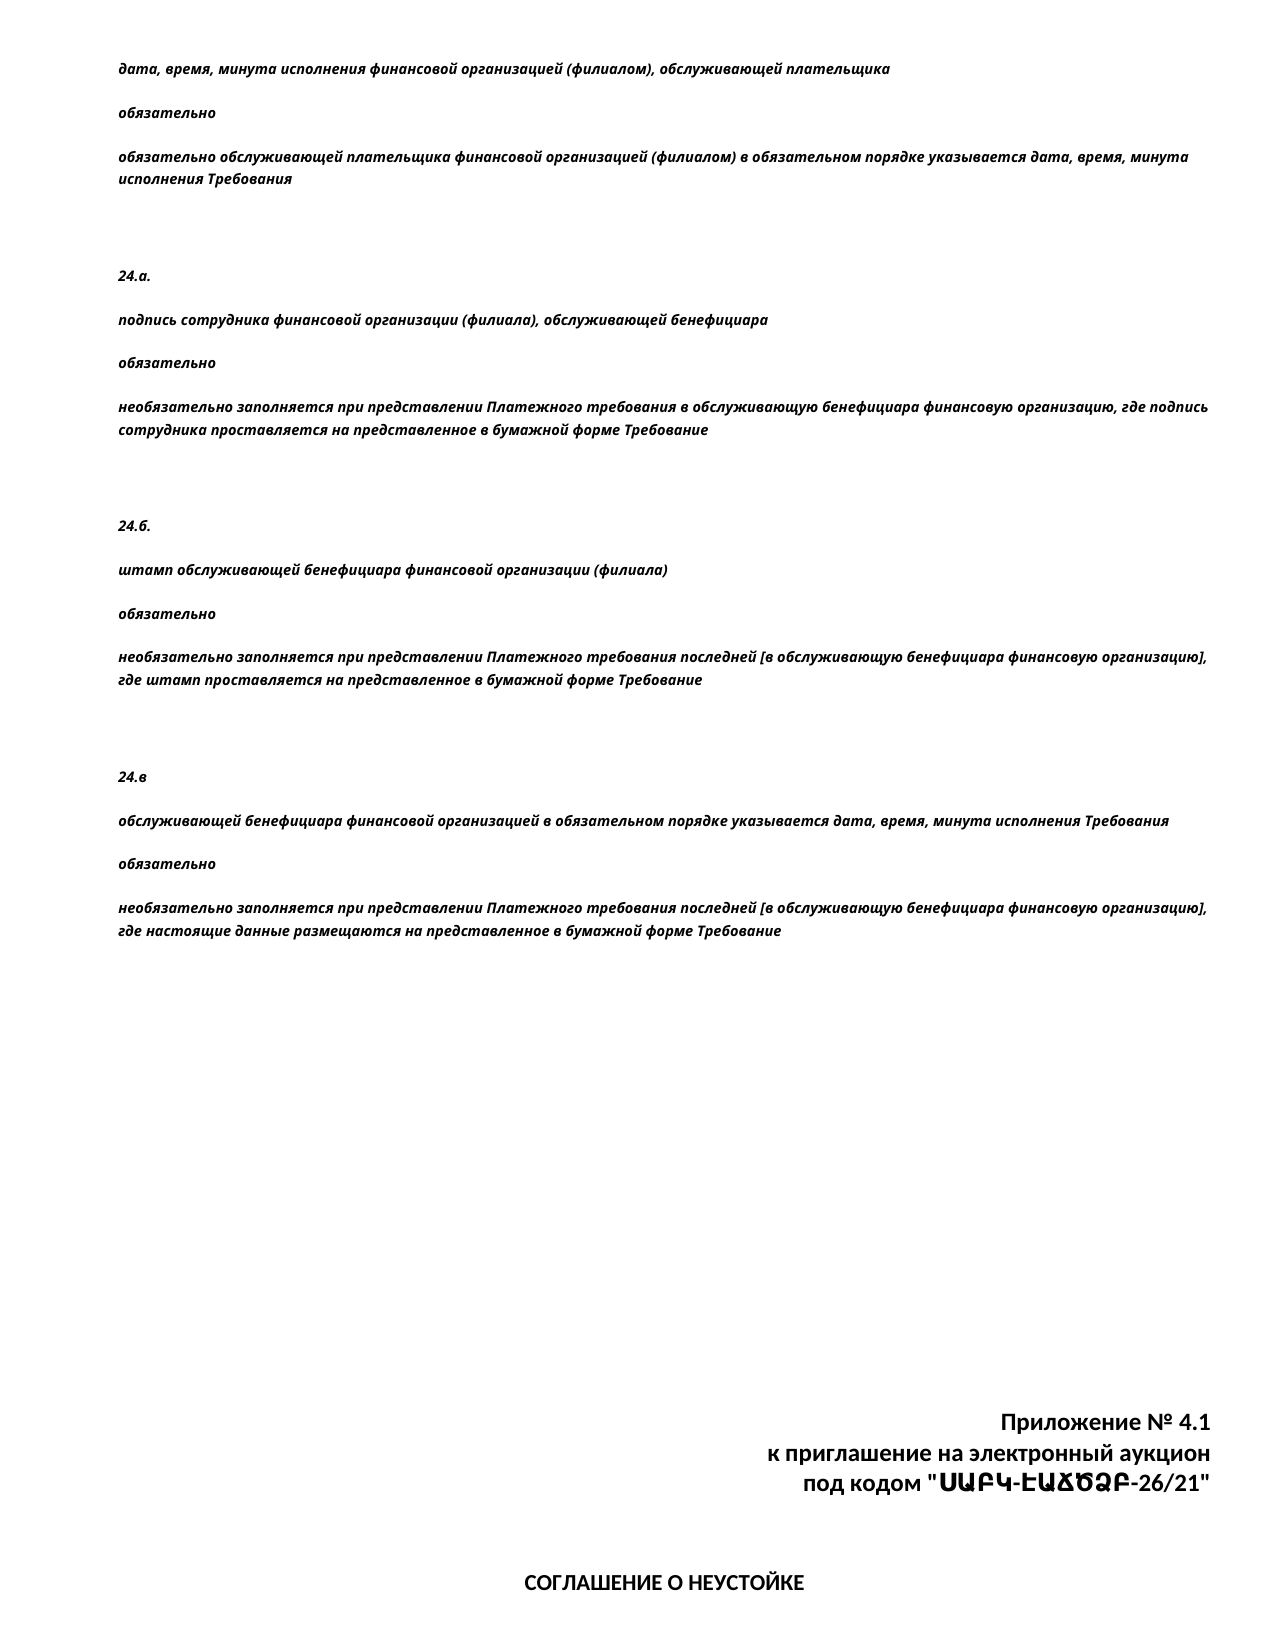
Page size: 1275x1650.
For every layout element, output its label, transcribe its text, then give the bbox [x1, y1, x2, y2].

text СОГЛАШЕНИЕ О НЕУСТОЙКЕ [118, 1568, 1211, 1596]
text Приложение № 4.1 [118, 1406, 1211, 1437]
text к приглашение на электронный аукцион [148, 1437, 1211, 1467]
text под кодом "ՍԱԲԿ-ԷԱՃԾՁԲ-26/21" [118, 1467, 1211, 1498]
